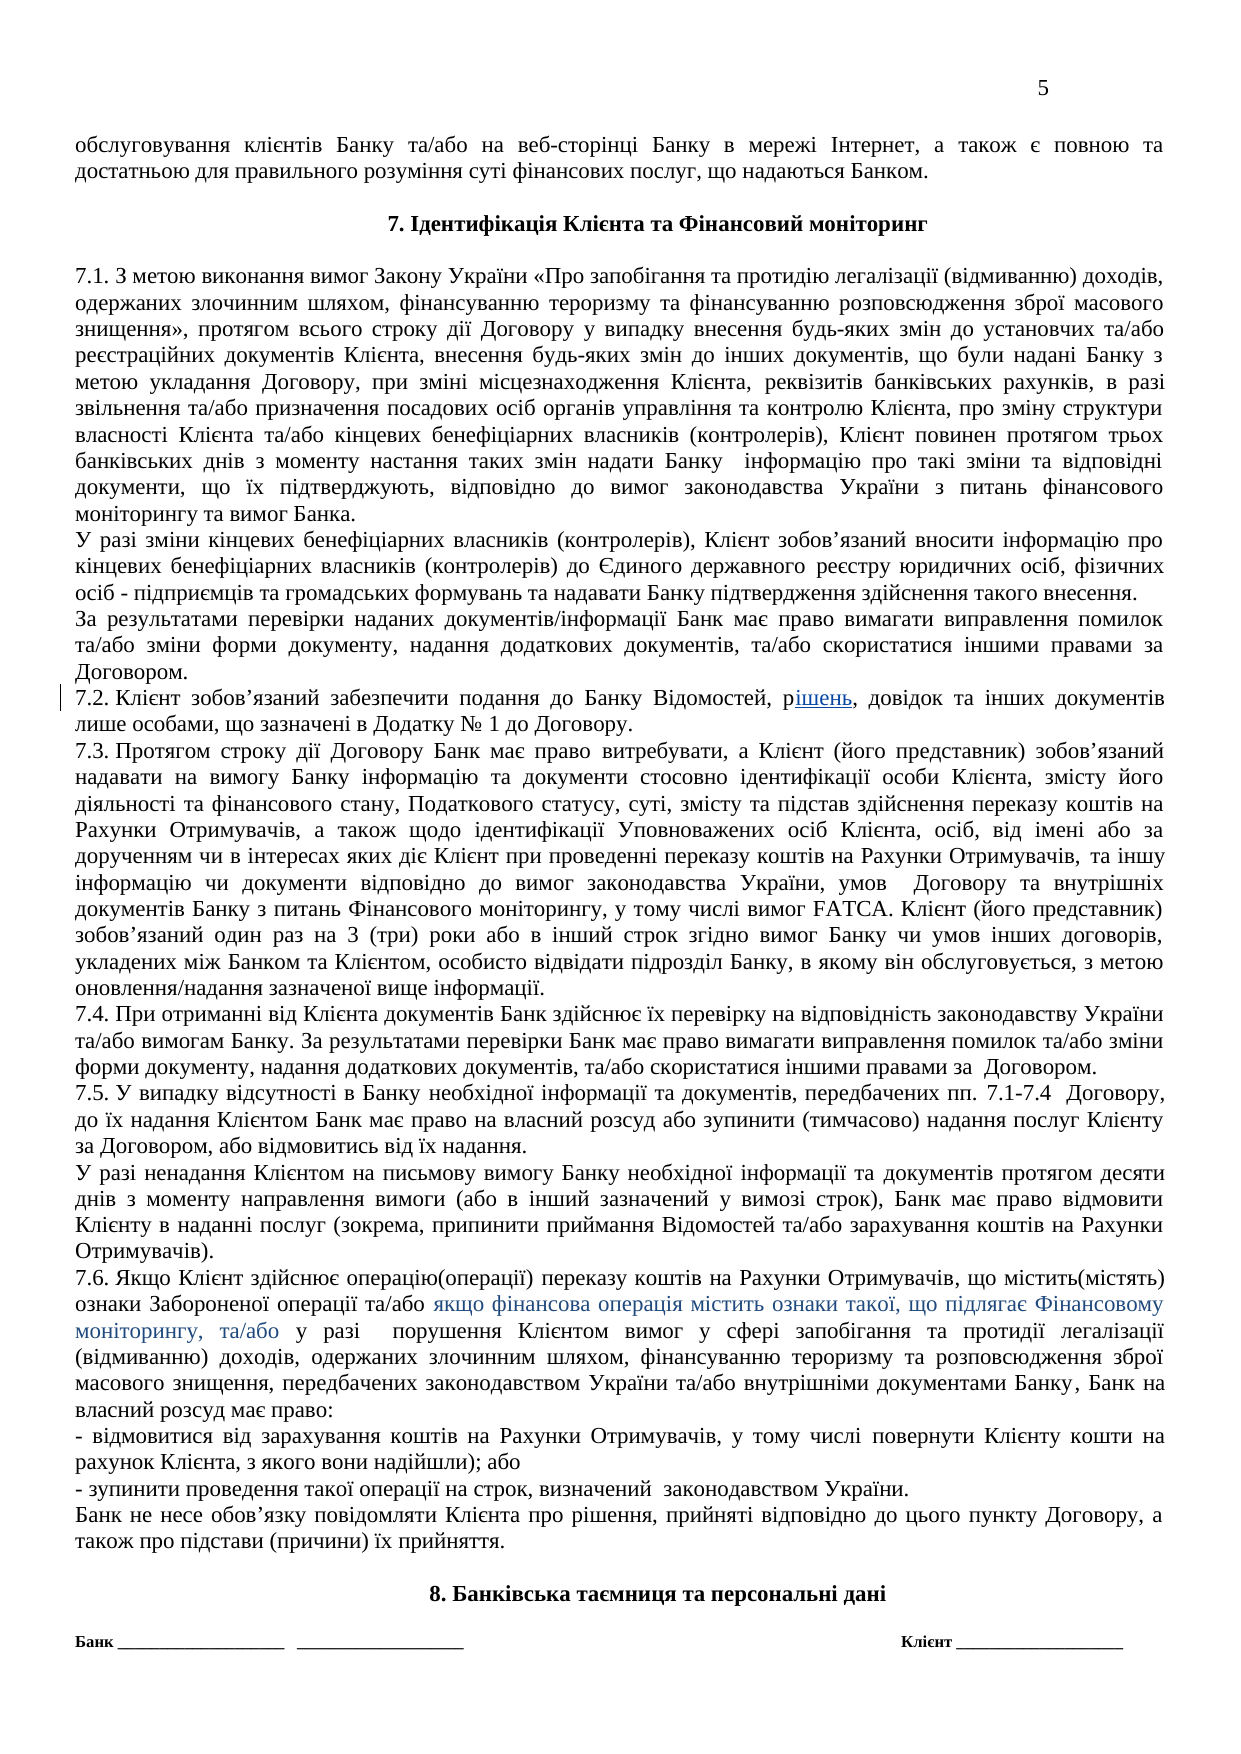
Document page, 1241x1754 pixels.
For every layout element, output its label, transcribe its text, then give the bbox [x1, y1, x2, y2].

text У разі ненадання Клієнтом на письмову вимогу Банку необхідної інформації та документів протягом десяти днів з моменту направлення вимоги (або в інший зазначений у вимозі строк), Банк має право відмовити Клієнту в наданні послуг (зокрема, припинити приймання Відомостей та/або зарахування коштів на Рахунки Отримувачів). [75, 1158, 1165, 1264]
text 8. Банківська таємниця та персональні дані [150, 1580, 1165, 1607]
text - зупинити проведення такої операції на строк, визначений законодавством України. [75, 1475, 1165, 1501]
text 7. Ідентифікація Клієнта та Фінансовий моніторинг [150, 210, 1165, 236]
text 7.3. Протягом строку дії Договору Банк має право витребувати, а Клієнт (його представник) зобов’язаний надавати на вимогу Банку інформацію та документи стосовно ідентифікації особи Клієнта, змісту його діяльності та фінансового стану, Податкового статусу, суті, змісту та підстав здійснення переказу коштів на Рахунки Отримувачів, а також щодо ідентифікації Уповноважених осіб Клієнта, осіб, від імені або за дорученням чи в інтересах яких діє Клієнт при проведенні переказу коштів на Рахунки Отримувачів, та іншу інформацію чи документи відповідно до вимог законодавства України, умов Договору та внутрішніх документів Банку з питань Фінансового моніторингу, у тому числі вимог FATCA. Клієнт (його представник) зобов’язаний один раз на 3 (три) роки або в інший строк згідно вимог Банку чи умов інших договорів, укладених між Банком та Клієнтом, особисто відвідати підрозділ Банку, в якому він обслуговується, з метою оновлення/надання зазначеної вище інформації. [75, 737, 1165, 1000]
text - відмовитися від зарахування коштів на Рахунки Отримувачів, у тому числі повернути Клієнту кошти на рахунок Клієнта, з якого вони надійшли); або [75, 1422, 1165, 1475]
text 7.2. Клієнт зобов’язаний забезпечити подання до Банку Відомостей, р, довідок та інших документів лише особами, що зазначені в Додатку № 1 до Договору. [75, 684, 1165, 737]
text У разі зміни кінцевих бенефіціарних власників (контролерів), Клієнт зобов’язаний вносити інформацію про кінцевих бенефіціарних власників (контролерів) до Єдиного державного реєстру юридичних осіб, фізичних осіб - підприємців та громадських формувань та надавати Банку підтвердження здійснення такого внесення. [75, 526, 1165, 605]
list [75, 131, 1165, 183]
text Банк не несе обов’язку повідомляти Клієнта про рішення, прийняті відповідно до цього пункту Договору, а також про підстави (причини) їх прийняття. [75, 1501, 1165, 1554]
text 7.4. При отриманні від Клієнта документів Банк здійснює їх перевірку на відповідність законодавству України та/або вимогам Банку. За результатами перевірки Банк має право вимагати виправлення помилок та/або зміни форми документу, надання додаткових документів, та/або скористатися іншими правами за Договором. [75, 1000, 1165, 1079]
text 7.1. З метою виконання вимог Закону України «Про запобігання та протидію легалізації (відмиванню) доходів, одержаних злочинним шляхом, фінансуванню тероризму та фінансуванню розповсюдження зброї масового знищення», протягом всього строку дії Договору у випадку внесення будь-яких змін до установчих та/або реєстраційних документів Клієнта, внесення будь-яких змін до інших документів, що були надані Банку з метою укладання Договору, при зміні місцезнаходження Клієнта, реквізитів банківських рахунків, в разі звільнення та/або призначення посадових осіб органів управління та контролю Клієнта, про зміну структури власності Клієнта та/або кінцевих бенефіціарних власників (контролерів), Клієнт повинен протягом трьох банківських днів з моменту настання таких змін надати Банку інформацію про такі зміни та відповідні документи, що їх підтверджують, відповідно до вимог законодавства України з питань фінансового моніторингу та вимог Банка. [75, 262, 1165, 526]
text 7.6. Якщо Клієнт здійснює операцію(операції) переказу коштів на Рахунки Отримувачів, що містить(містять) ознаки Забороненої операції та/або якщо фінансова операція містить ознаки такої, що підлягає Фінансовому моніторингу, та/або у разі порушення Клієнтом вимог у сфері запобігання та протидії легалізації (відмиванню) доходів, одержаних злочинним шляхом, фінансуванню тероризму та розповсюдження зброї масового знищення, передбачених законодавством України та/або внутрішніми документами Банку, Банк на власний розсуд має право: [75, 1264, 1165, 1422]
text 7.5. У випадку відсутності в Банку необхідної інформації та документів, передбачених пп. 7.1-7.4 Договору, до їх надання Клієнтом Банк має право на власний розсуд або зупинити (тимчасово) надання послуг Клієнту за Договором, або відмовитись від їх надання. [75, 1079, 1165, 1158]
text За результатами перевірки наданих документів/інформації Банк має право вимагати виправлення помилок та/або зміни форми документу, надання додаткових документів, та/або скористатися іншими правами за Договором. [75, 605, 1165, 684]
